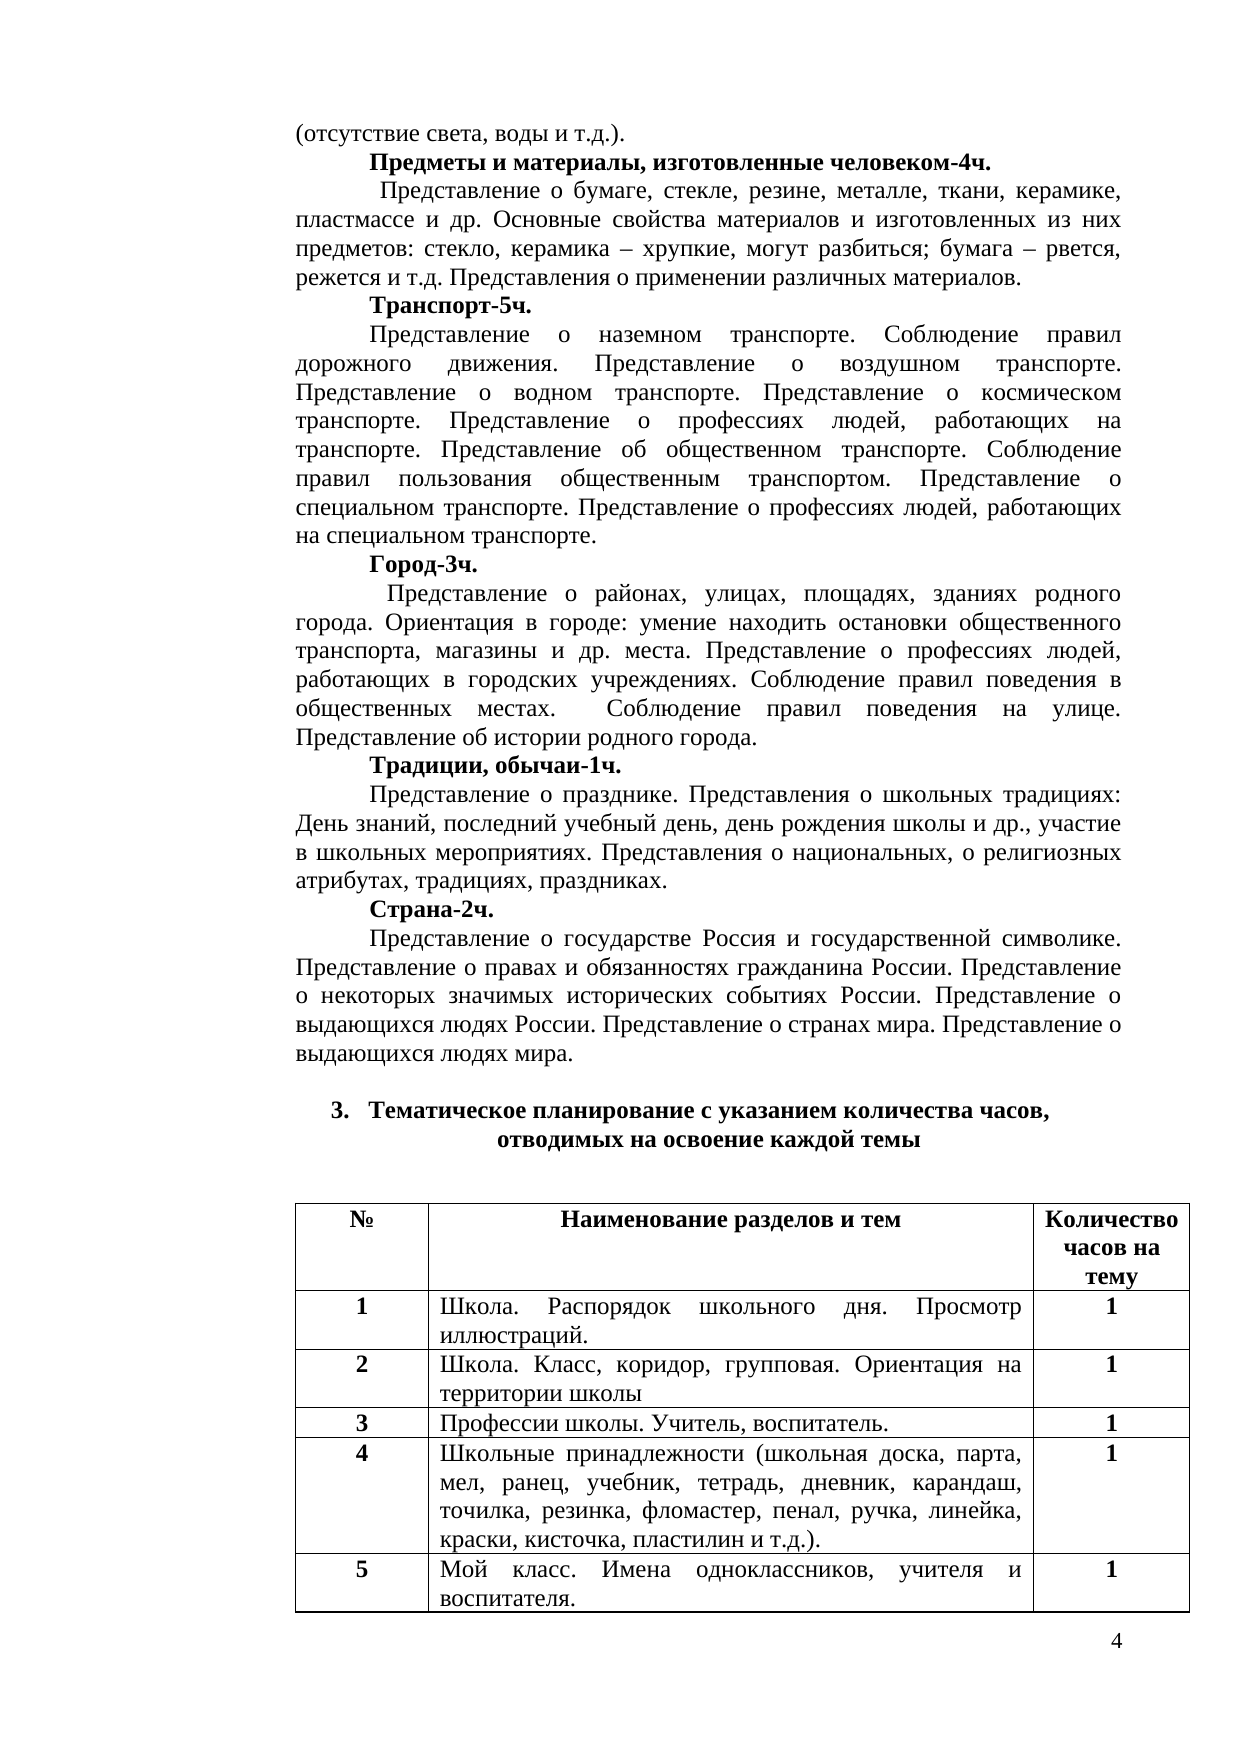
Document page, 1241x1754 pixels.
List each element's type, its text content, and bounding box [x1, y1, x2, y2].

table_cell 1 [1034, 1408, 1189, 1437]
table_cell 5 [296, 1554, 428, 1611]
table_header № [296, 1204, 428, 1290]
text Страна-2ч. [295, 894, 1122, 923]
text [295, 118, 1122, 147]
table_cell Школа. Класс, коридор, групповая. Ориентация на территории школы [429, 1350, 1033, 1407]
text Представление о празднике. Представления о школьных традициях: День знаний, последний учебный день, день рождения школы и др., участие в школьных мероприятиях. Представления о национальных, о религиозных атрибутах, традициях, праздниках. [295, 779, 1122, 894]
table_cell 1 [296, 1291, 428, 1348]
table_cell 1 [1034, 1291, 1189, 1348]
table_cell 1 [1034, 1438, 1189, 1553]
table_cell Мой класс. Имена одноклассников, учителя и воспитателя. [429, 1554, 1033, 1611]
table_cell 4 [296, 1438, 428, 1553]
table_header Наименование разделов и тем [429, 1204, 1033, 1290]
text Предметы и материалы, изготовленные человеком-4ч. [295, 147, 1122, 176]
table_cell Профессии школы. Учитель, воспитатель. [429, 1408, 1033, 1437]
text Представление о районах, улицах, площадях, зданиях родного города. Ориентация в городе: умение находить остановки общественного транспорта, магазины и др. места. Представление о профессиях людей, работающих в городских учреждениях. Соблюдение правил поведения в общественных местах. Соблюдение правил поведения на улице. Представление об истории родного города. [295, 578, 1122, 751]
table_cell Школьные принадлежности (школьная доска, парта, мел, ранец, учебник, тетрадь, дневник, карандаш, точилка, резинка, фломастер, пенал, ручка, линейка, краски, кисточка, пластилин и т.д.). [429, 1438, 1033, 1553]
text Традиции, обычаи-1ч. [295, 751, 1122, 779]
text Представление о наземном транспорте. Соблюдение правил дорожного движения. Представление о воздушном транспорте. Представление о водном транспорте. Представление о космическом транспорте. Представление о профессиях людей, работающих на транспорте. Представление об общественном транспорте. Соблюдение правил пользования общественным транспортом. Представление о специальном транспорте. Представление о профессиях людей, работающих на специальном транспорте. [295, 319, 1122, 549]
text Представление о бумаге, стекле, резине, металле, ткани, керамике, пластмассе и др. Основные свойства материалов и изготовленных из них предметов: стекло, керамика – хрупкие, могут разбиться; бумага – рвется, режется и т.д. Представления о применении различных материалов. [295, 176, 1122, 291]
text Транспорт-5ч. [295, 291, 1122, 319]
table_cell 1 [1034, 1554, 1189, 1611]
table_cell 1 [1034, 1350, 1189, 1407]
table_header Количество часов на тему [1034, 1204, 1189, 1290]
list Тематическое планирование с указанием количества часов, отводимых на освоение каждой темы [258, 1096, 1122, 1153]
table_cell 2 [296, 1350, 428, 1407]
table_cell Школа. Распорядок школьного дня. Просмотр иллюстраций. [429, 1291, 1033, 1348]
text Представление о государстве Россия и государственной символике. Представление о правах и обязанностях гражданина России. Представление о некоторых значимых исторических событиях России. Представление о выдающихся людях России. Представление о странах мира. Представление о выдающихся людях мира. [295, 923, 1122, 1067]
table_cell 3 [296, 1408, 428, 1437]
text Город-3ч. [295, 549, 1122, 578]
